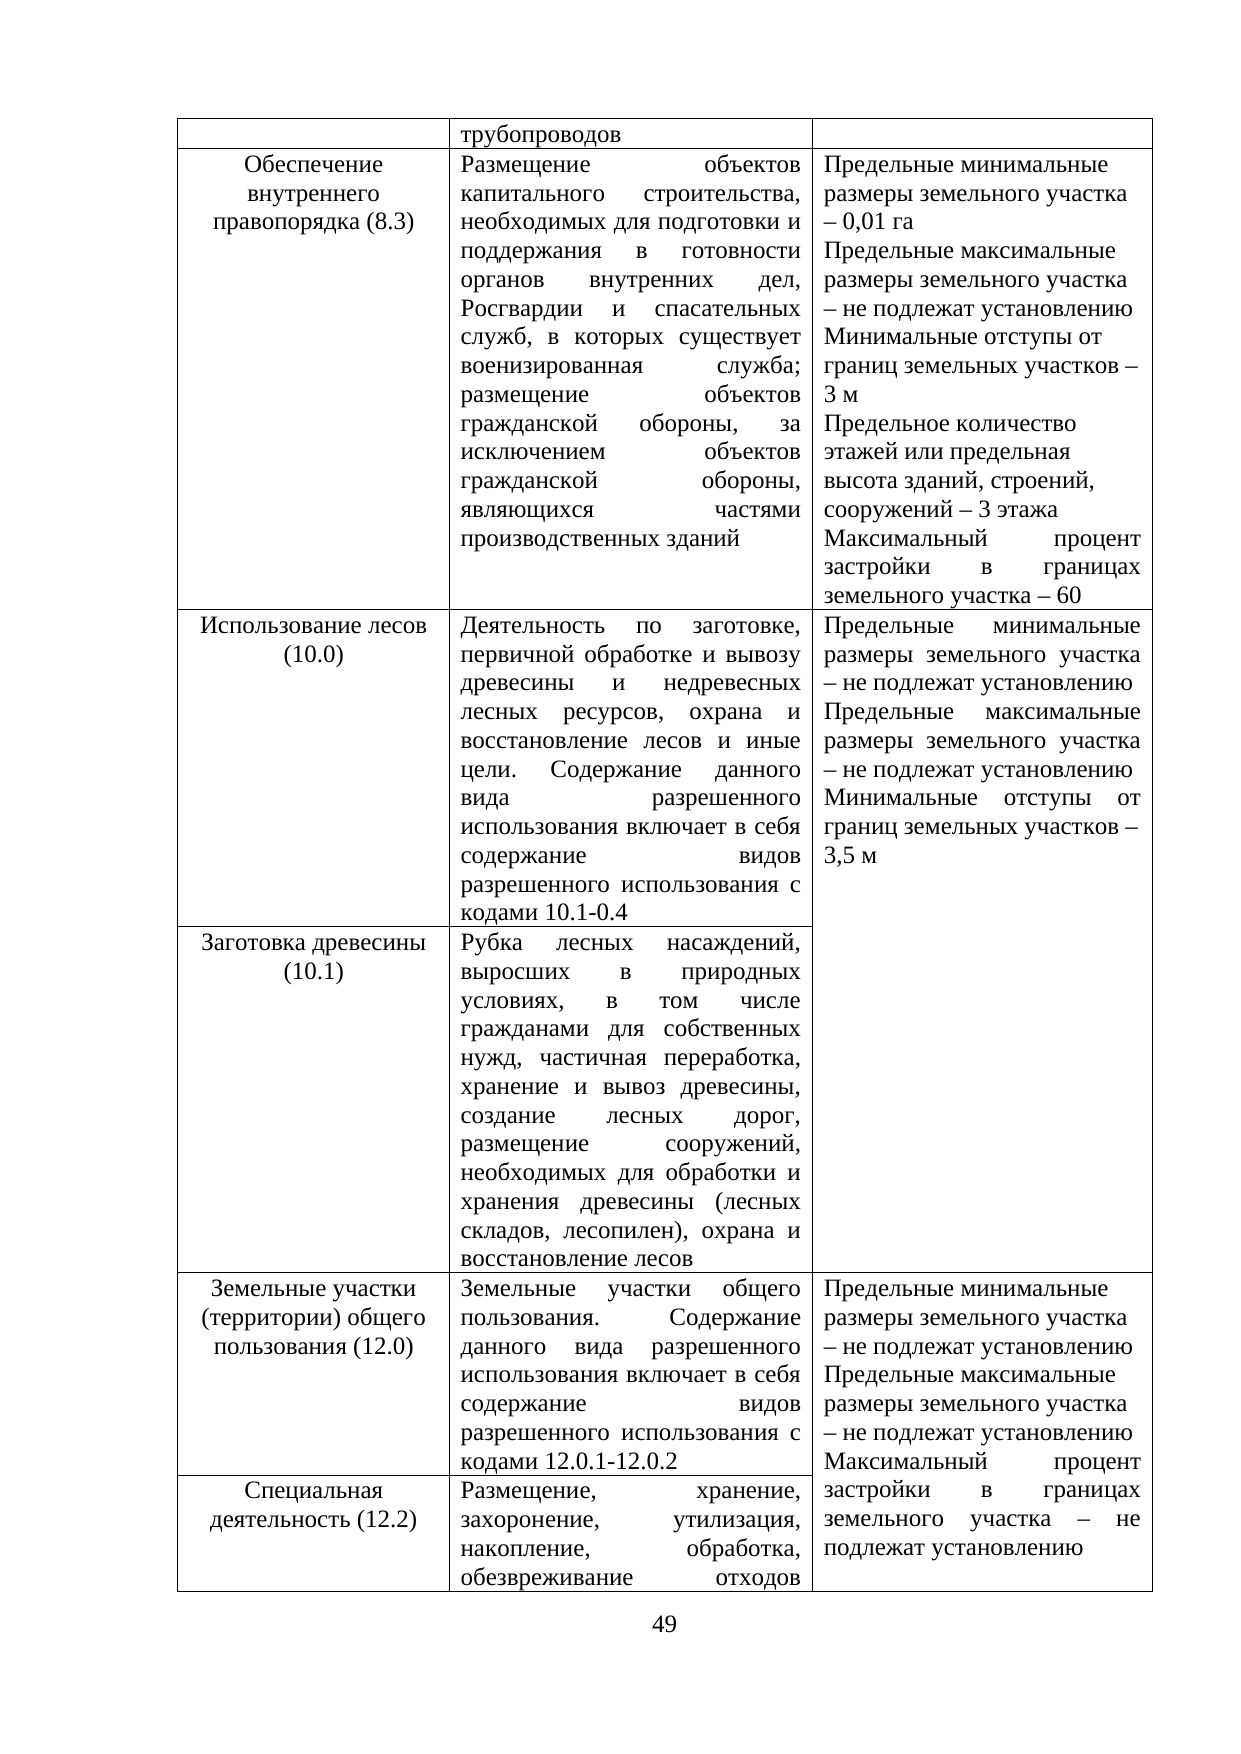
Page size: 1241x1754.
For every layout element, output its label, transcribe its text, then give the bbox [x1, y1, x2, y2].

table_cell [450, 1476, 812, 1591]
table_cell Земельные участки общего пользования. Содержание данного вида разрешенного использования включает в себя содержание видов разрешенного использования с кодами 12.0.1-12.0.2 [450, 1273, 812, 1474]
table_cell Предельные минимальные размеры земельного участка – не подлежат установлению Предельные максимальные размеры земельного участка – не подлежат установлению Минимальные отступы от границ земельных участков – 3,5 м [813, 610, 1152, 1272]
table_cell Использование лесов (10.0) [178, 610, 449, 926]
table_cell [450, 119, 812, 148]
table_cell Размещение объектов капитального строительства, необходимых для подготовки и поддержания в готовности органов внутренних дел, Росгвардии и спасательных служб, в которых существует военизированная служба; размещение объектов гражданской обороны, за исключением объектов гражданской обороны, являющихся частями производственных зданий [450, 149, 812, 609]
table_cell Обеспечение внутреннего правопорядка (8.3) [178, 149, 449, 609]
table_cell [178, 119, 449, 148]
table_cell Земельные участки (территории) общего пользования (12.0) [178, 1273, 449, 1474]
table_cell Заготовка древесины (10.1) [178, 927, 449, 1272]
table_cell Рубка лесных насаждений, выросших в природных условиях, в том числе гражданами для собственных нужд, частичная переработка, хранение и вывоз древесины, создание лесных дорог, размещение сооружений, необходимых для обработки и хранения древесины (лесных складов, лесопилен), охрана и восстановление лесов [450, 927, 812, 1272]
table_cell Предельные минимальные размеры земельного участка – не подлежат установлению Предельные максимальные размеры земельного участка – не подлежат установлению Максимальный процент застройки в границах земельного участка – не подлежат установлению [813, 1273, 1152, 1591]
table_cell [178, 1476, 449, 1591]
table_cell Предельные минимальные размеры земельного участка – 0,01 га Предельные максимальные размеры земельного участка – не подлежат установлению Минимальные отступы от границ земельных участков – 3 м Предельное количество этажей или предельная высота зданий, строений, сооружений – 3 этажа Максимальный процент застройки в границах земельного участка – 60 [813, 149, 1152, 609]
table_cell Деятельность по заготовке, первичной обработке и вывозу древесины и недревесных лесных ресурсов, охрана и восстановление лесов и иные цели. Содержание данного вида разрешенного использования включает в себя содержание видов разрешенного использования с кодами 10.1-0.4 [450, 610, 812, 926]
